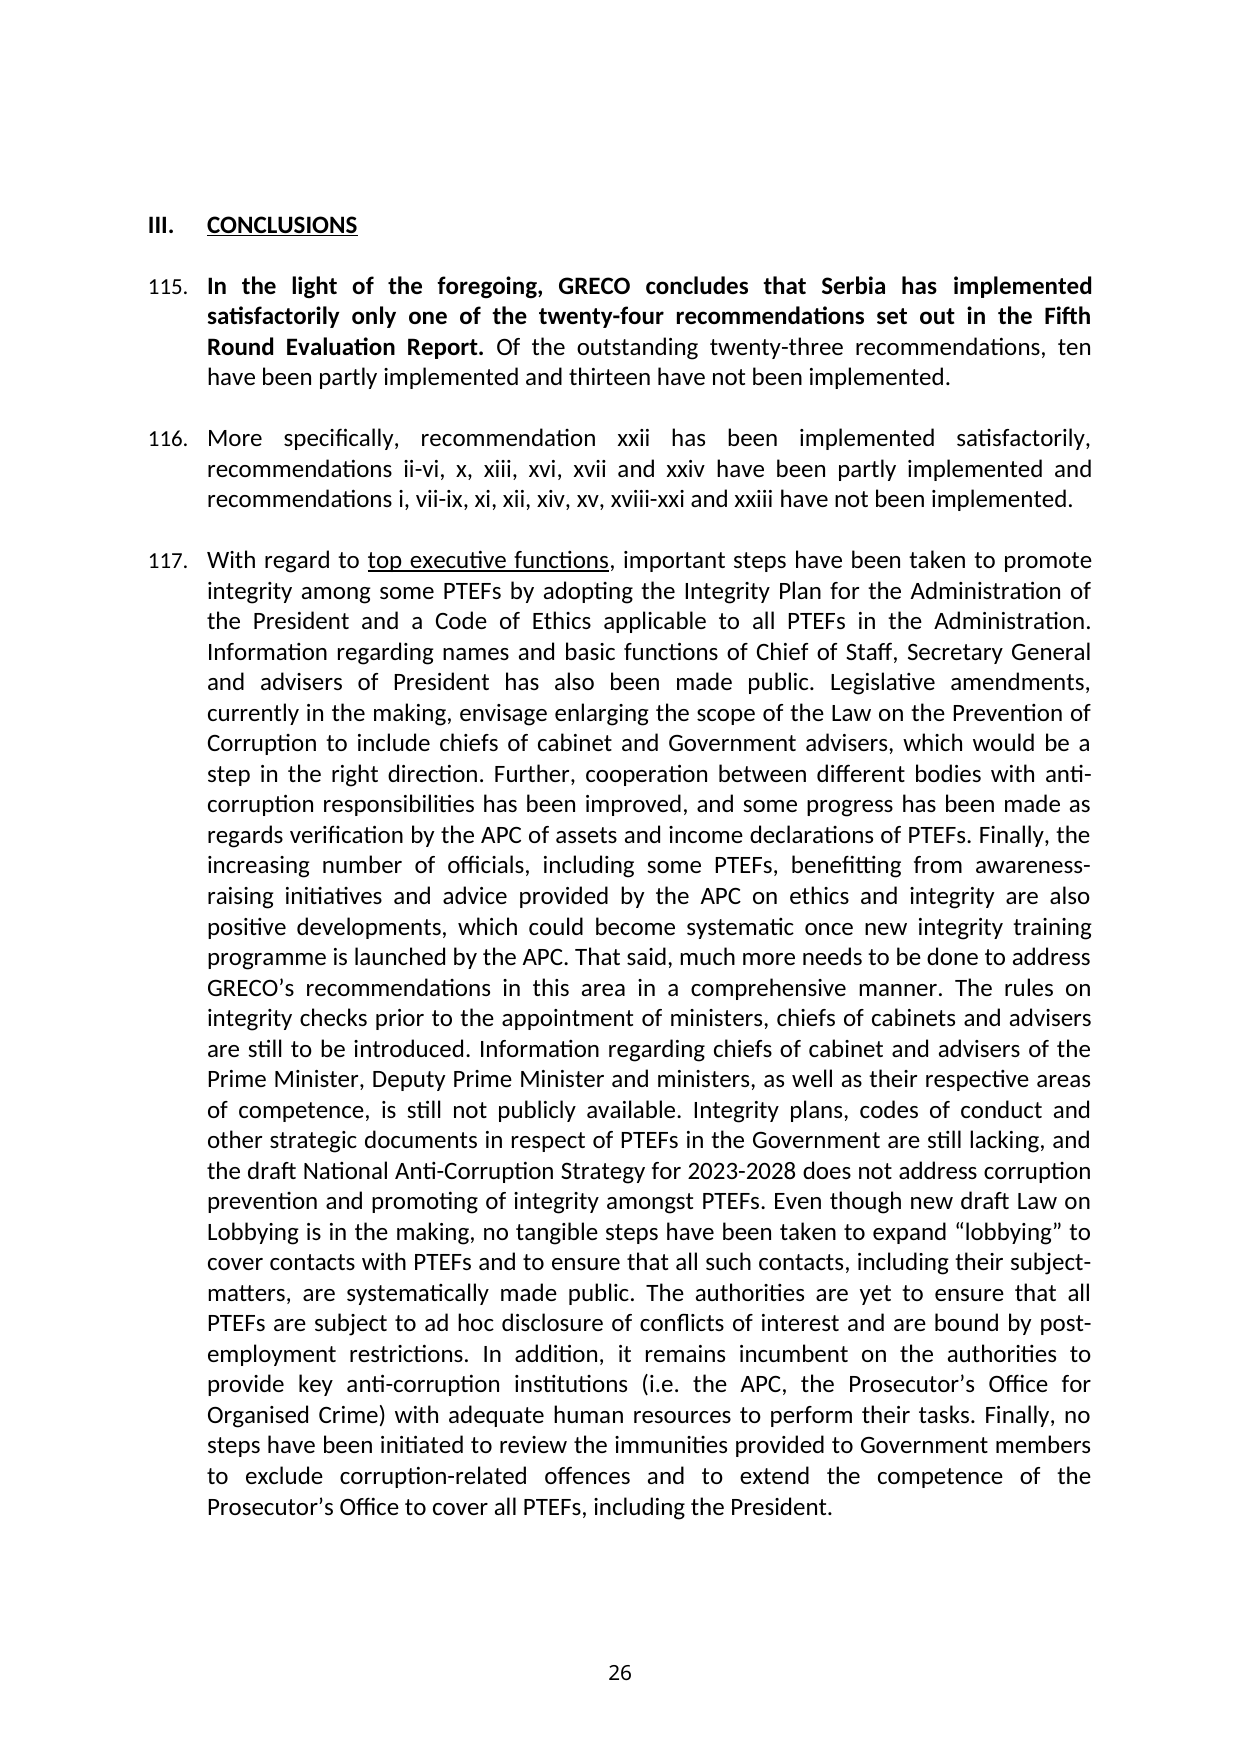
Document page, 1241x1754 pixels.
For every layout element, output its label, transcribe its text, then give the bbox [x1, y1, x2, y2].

list In the light of the foregoing, GRECO concludes that Serbia has implemented satisfactorily only one of the twenty-four recommendations set out in the Fifth Round Evaluation Report. Of the outstanding twenty-three recommendations, ten have been partly implemented and thirteen have not been implemented. [148, 270, 1092, 392]
list More specifically, recommendation xxii has been implemented satisfactorily, recommendations ii-vi, x, xiii, xvi, xvii and xxiv have been partly implemented and recommendations i, vii-ix, xi, xii, xiv, xv, xviii-xxi and xxiii have not been implemented. [148, 422, 1092, 514]
text III. CONCLUSIONS [148, 209, 1092, 239]
list With regard to top executive functions, important steps have been taken to promote integrity among some PTEFs by adopting the Integrity Plan for the Administration of the President and a Code of Ethics applicable to all PTEFs in the Administration. Information regarding names and basic functions of Chief of Staff, Secretary General and advisers of President has also been made public. Legislative amendments, currently in the making, envisage enlarging the scope of the Law on the Prevention of Corruption to include chiefs of cabinet and Government advisers, which would be a step in the right direction. Further, cooperation between different bodies with anti-corruption responsibilities has been improved, and some progress has been made as regards verification by the APC of assets and income declarations of PTEFs. Finally, the increasing number of officials, including some PTEFs, benefitting from awareness-raising initiatives and advice provided by the APC on ethics and integrity are also positive developments, which could become systematic once new integrity training programme is launched by the APC. That said, much more needs to be done to address GRECO’s recommendations in this area in a comprehensive manner. The rules on integrity checks prior to the appointment of ministers, chiefs of cabinets and advisers are still to be introduced. Information regarding chiefs of cabinet and advisers of the Prime Minister, Deputy Prime Minister and ministers, as well as their respective areas of competence, is still not publicly available. Integrity plans, codes of conduct and other strategic documents in respect of PTEFs in the Government are still lacking, and the draft National Anti-Corruption Strategy for 2023-2028 does not address corruption prevention and promoting of integrity amongst PTEFs. Even though new draft Law on Lobbying is in the making, no tangible steps have been taken to expand “lobbying” to cover contacts with PTEFs and to ensure that all such contacts, including their subject-matters, are systematically made public. The authorities are yet to ensure that all PTEFs are subject to ad hoc disclosure of conflicts of interest and are bound by post-employment restrictions. In addition, it remains incumbent on the authorities to provide key anti-corruption institutions (i.e. the APC, the Prosecutor’s Office for Organised Crime) with adequate human resources to perform their tasks. Finally, no steps have been initiated to review the immunities provided to Government members to exclude corruption-related offences and to extend the competence of the Prosecutor’s Office to cover all PTEFs, including the President. [148, 544, 1092, 1521]
